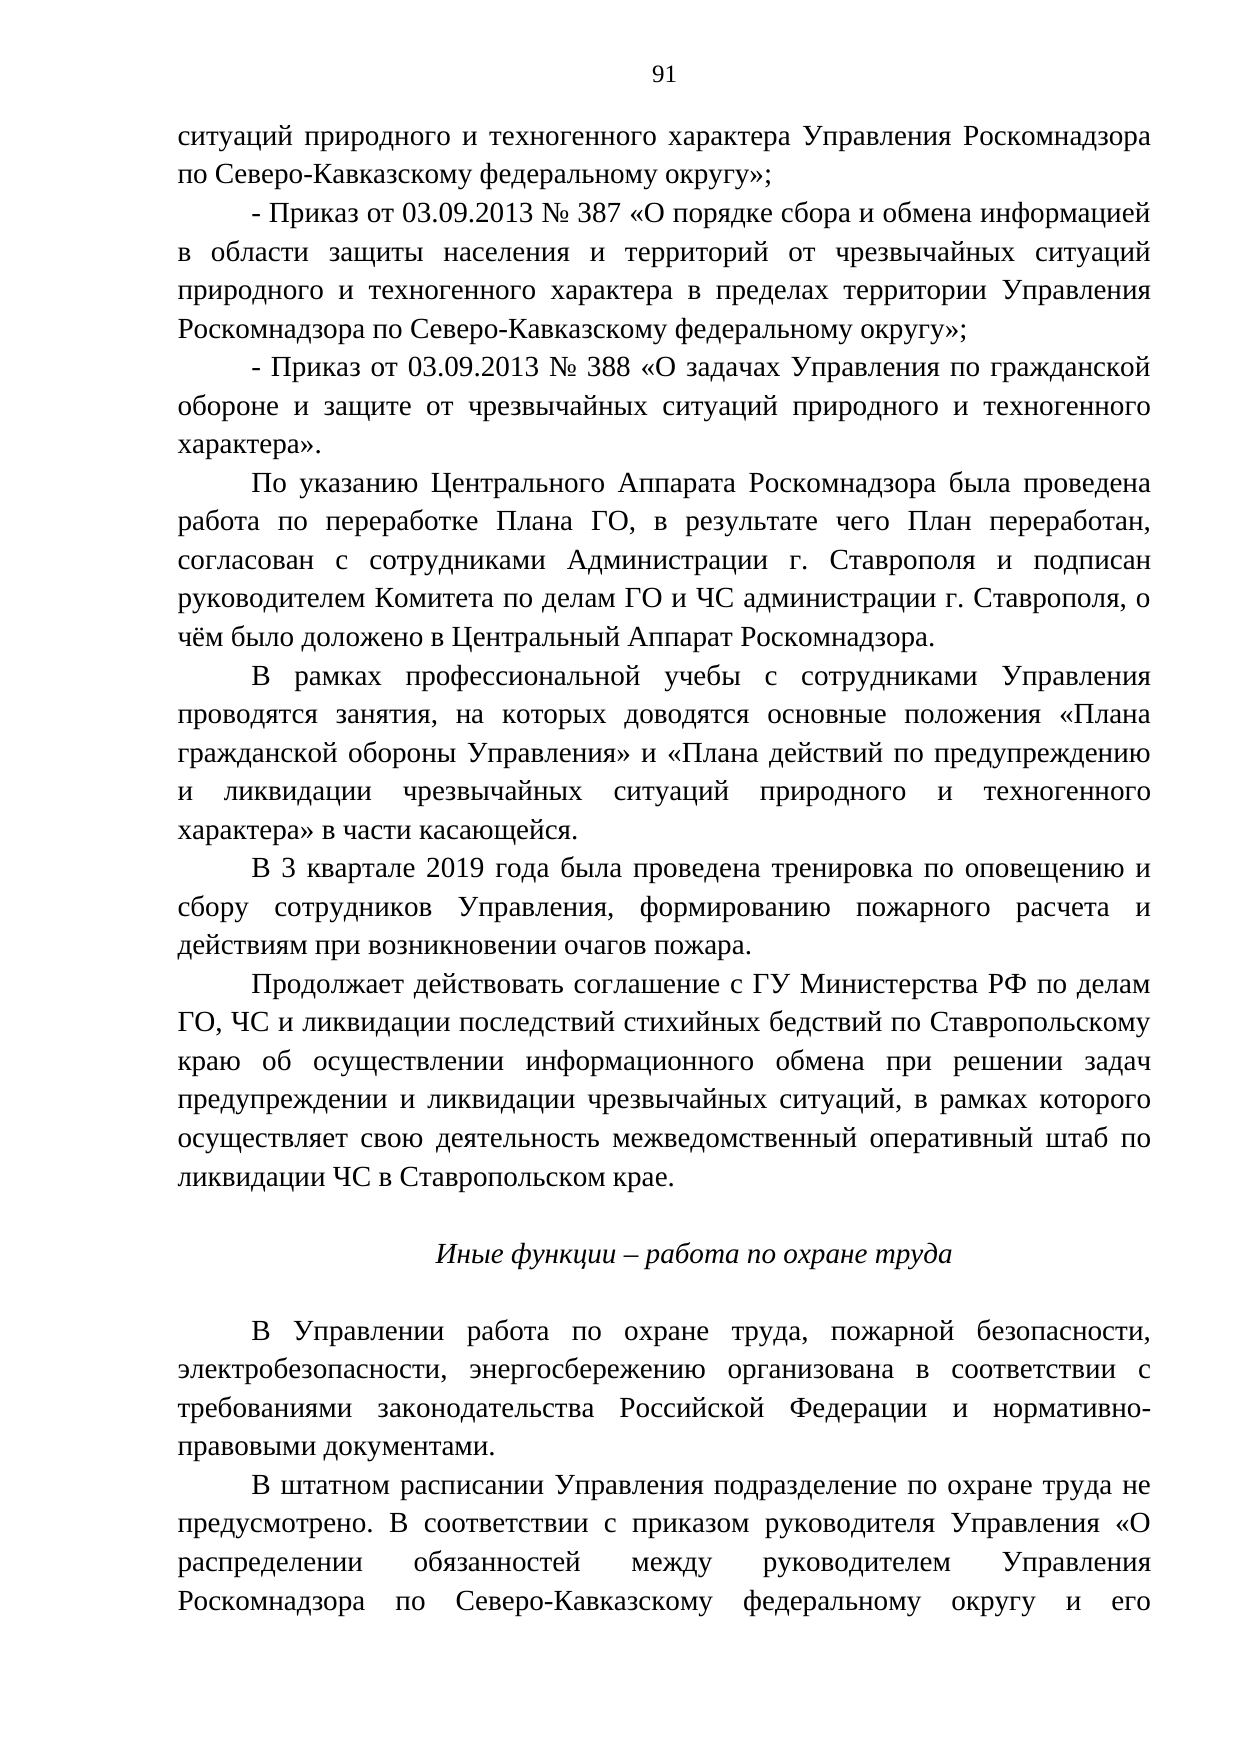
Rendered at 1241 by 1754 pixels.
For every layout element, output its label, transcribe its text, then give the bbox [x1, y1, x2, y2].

text - Приказ от 03.09.2013 № 387 «О порядке сбора и обмена информацией в области защиты населения и территорий от чрезвычайных ситуаций природного и техногенного характера в пределах территории Управления Роскомнадзора по Северо-Кавказскому федеральному округу»; [177, 195, 1152, 344]
text В рамках профессиональной учебы с сотрудниками Управления проводятся занятия, на которых доводятся основные положения «Плана гражданской обороны Управления» и «Плана действий по предупреждению и ликвидации чрезвычайных ситуаций природного и техногенного характера» в части касающейся. [177, 658, 1152, 845]
text Продолжает действовать соглашение с ГУ Министерства РФ по делам ГО, ЧС и ликвидации последствий стихийных бедствий по Ставропольскому краю об осуществлении информационного обмена при решении задач предупреждении и ликвидации чрезвычайных ситуаций, в рамках которого осуществляет свою деятельность межведомственный оперативный штаб по ликвидации ЧС в Ставропольском крае. [177, 966, 1152, 1192]
text По указанию Центрального Аппарата Роскомнадзора была проведена работа по переработке Плана ГО, в результате чего План переработан, согласован с сотрудниками Администрации г. Ставрополя и подписан руководителем Комитета по делам ГО и ЧС администрации г. Ставрополя, о чём было доложено в Центральный Аппарат Роскомнадзора. [177, 465, 1152, 653]
text Иные функции – работа по охране труда [236, 1236, 1152, 1269]
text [177, 1467, 1152, 1616]
text В Управлении работа по охране труда, пожарной безопасности, электробезопасности, энергосбережению организована в соответствии с требованиями законодательства Российской Федерации и нормативно-правовыми документами. [177, 1313, 1152, 1462]
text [177, 118, 1152, 190]
text - Приказ от 03.09.2013 № 388 «О задачах Управления по гражданской обороне и защите от чрезвычайных ситуаций природного и техногенного характера». [177, 349, 1152, 460]
text В 3 квартале 2019 года была проведена тренировка по оповещению и сбору сотрудников Управления, формированию пожарного расчета и действиям при возникновении очагов пожара. [177, 850, 1152, 961]
